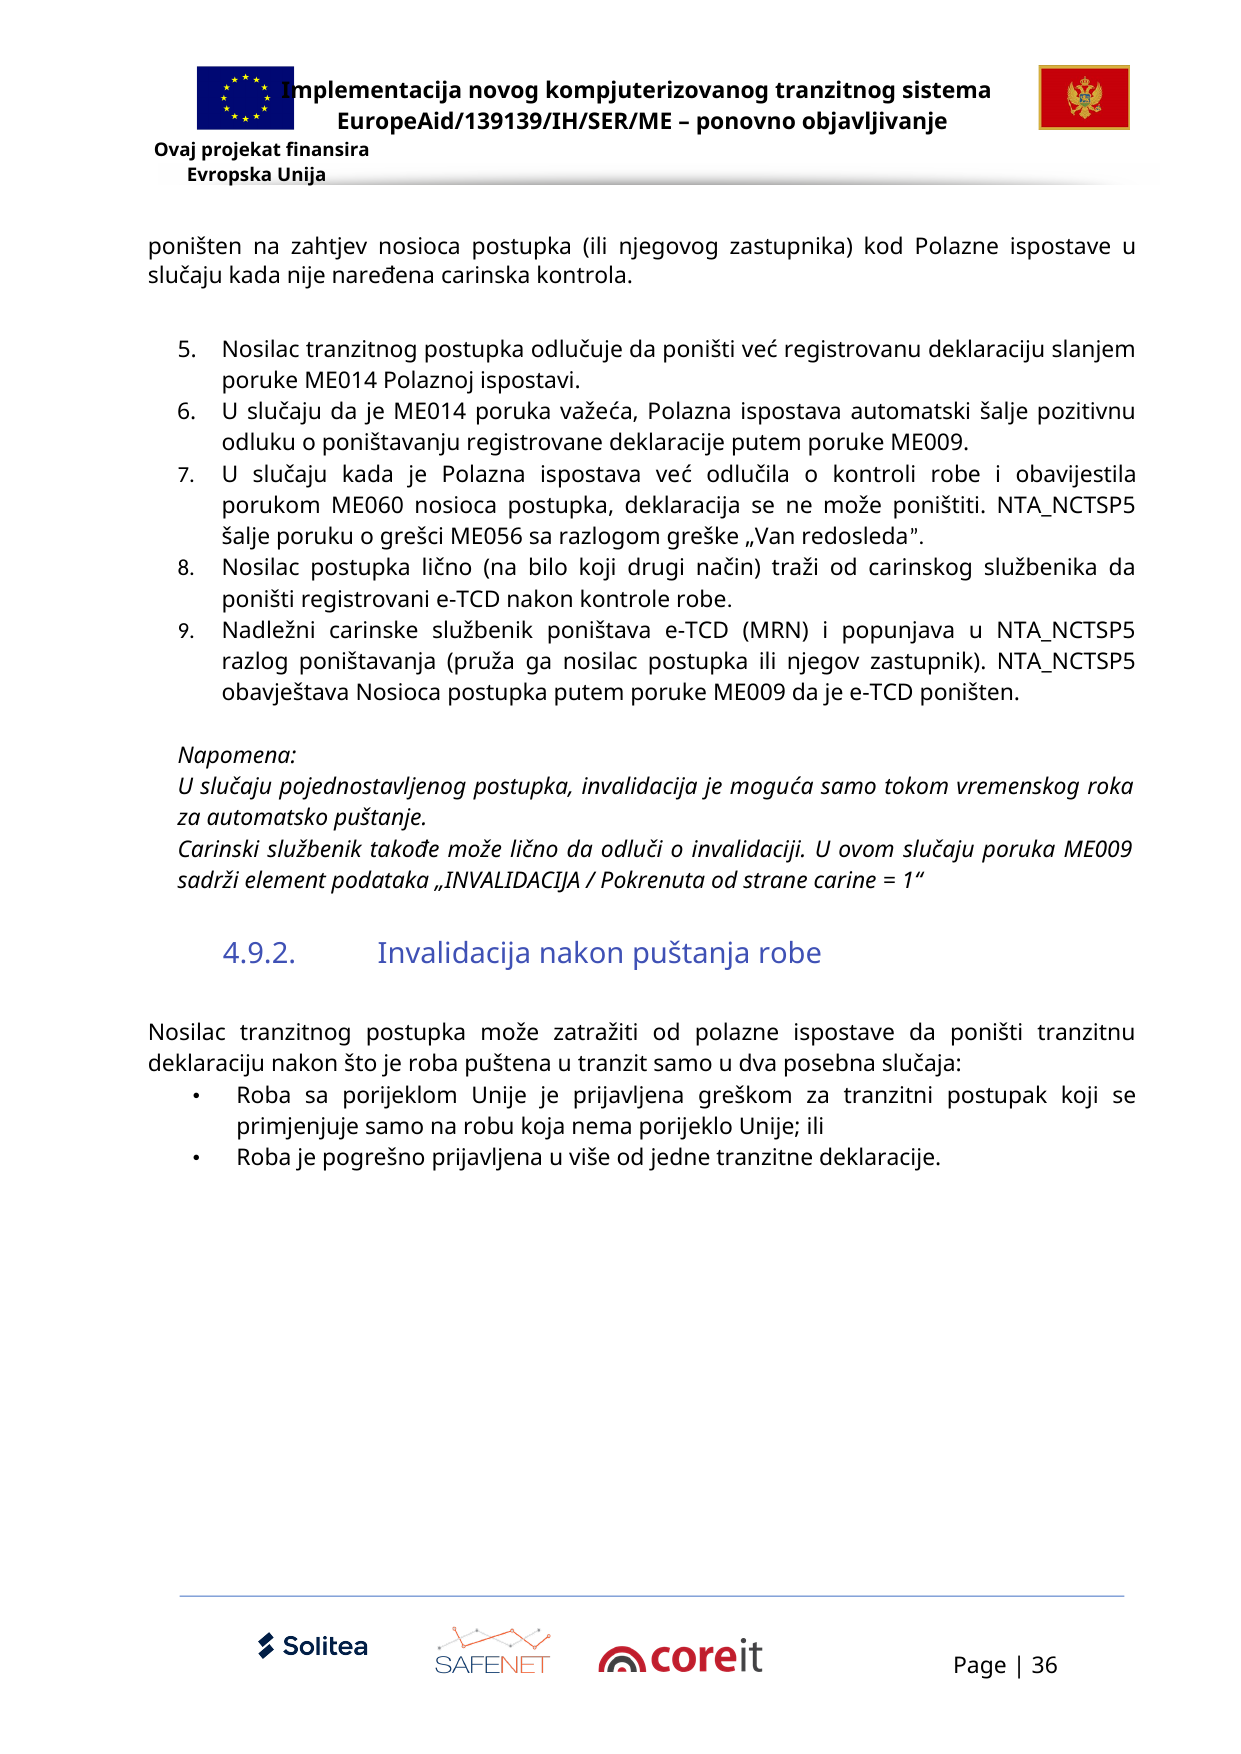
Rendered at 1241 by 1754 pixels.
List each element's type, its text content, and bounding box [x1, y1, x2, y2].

list U slučaju da je ME014 poruka važeća, Polazna ispostava automatski šalje pozitivnu odluku o poništavanju registrovane deklaracije putem poruke ME009. [177, 395, 1137, 458]
picture [598, 1638, 763, 1674]
list Roba sa porijeklom Unije je prijavljena greškom za tranzitni postupak koji se primjenjuje samo na robu koja nema porijeklo Unije; ili [192, 1078, 1137, 1141]
text Nosilac tranzitnog postupka može zatražiti od polazne ispostave da poništi tranzitnu deklaraciju nakon što je roba puštena u tranzit samo u dva posebna slučaja: [148, 1016, 1137, 1078]
list Nosilac postupka lično (na bilo koji drugi način) traži od carinskog službenika da poništi registrovani e-TCD nakon kontrole robe. [177, 551, 1137, 614]
list Nosilac tranzitnog postupka odlučuje da poništi već registrovanu deklaraciju slanjem poruke ME014 Polaznoj ispostavi. [177, 333, 1137, 395]
picture [435, 1626, 551, 1674]
list Roba je pogrešno prijavljena u više od jedne tranzitne deklaracije. [192, 1141, 1137, 1172]
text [148, 231, 1137, 290]
picture [243, 1617, 382, 1674]
picture [196, 66, 295, 130]
list Invalidacija nakon puštanja robe [223, 933, 1137, 972]
list U slučaju kada je Polazna ispostava već odlučila o kontroli robe i obavijestila porukom ME060 nosioca postupka, deklaracija se ne može poništiti. NTA_NCTSP5 šalje poruku o grešci ME056 sa razlogom greške „Van redosleda”. [177, 458, 1137, 551]
text Carinski službenik takođe može lično da odluči o invalidaciji. U ovom slučaju poruka ME009 sadrži element podataka „INVALIDACIJA / Pokrenuta od strane carine = 1“ [177, 833, 1137, 895]
list Nadležni carinske službenik poništava e-TCD (MRN) i popunjava u NTA_NCTSP5 razlog poništavanja (pruža ga nosilac postupka ili njegov zastupnik). NTA_NCTSP5 obavještava Nosioca postupka putem poruke ME009 da je e-TCD poništen. [177, 614, 1137, 708]
text Napomena: [177, 739, 1137, 770]
picture [1038, 65, 1130, 130]
text U slučaju pojednostavljenog postupka, invalidacija je moguća samo tokom vremenskog roka za automatsko puštanje. [177, 770, 1137, 833]
